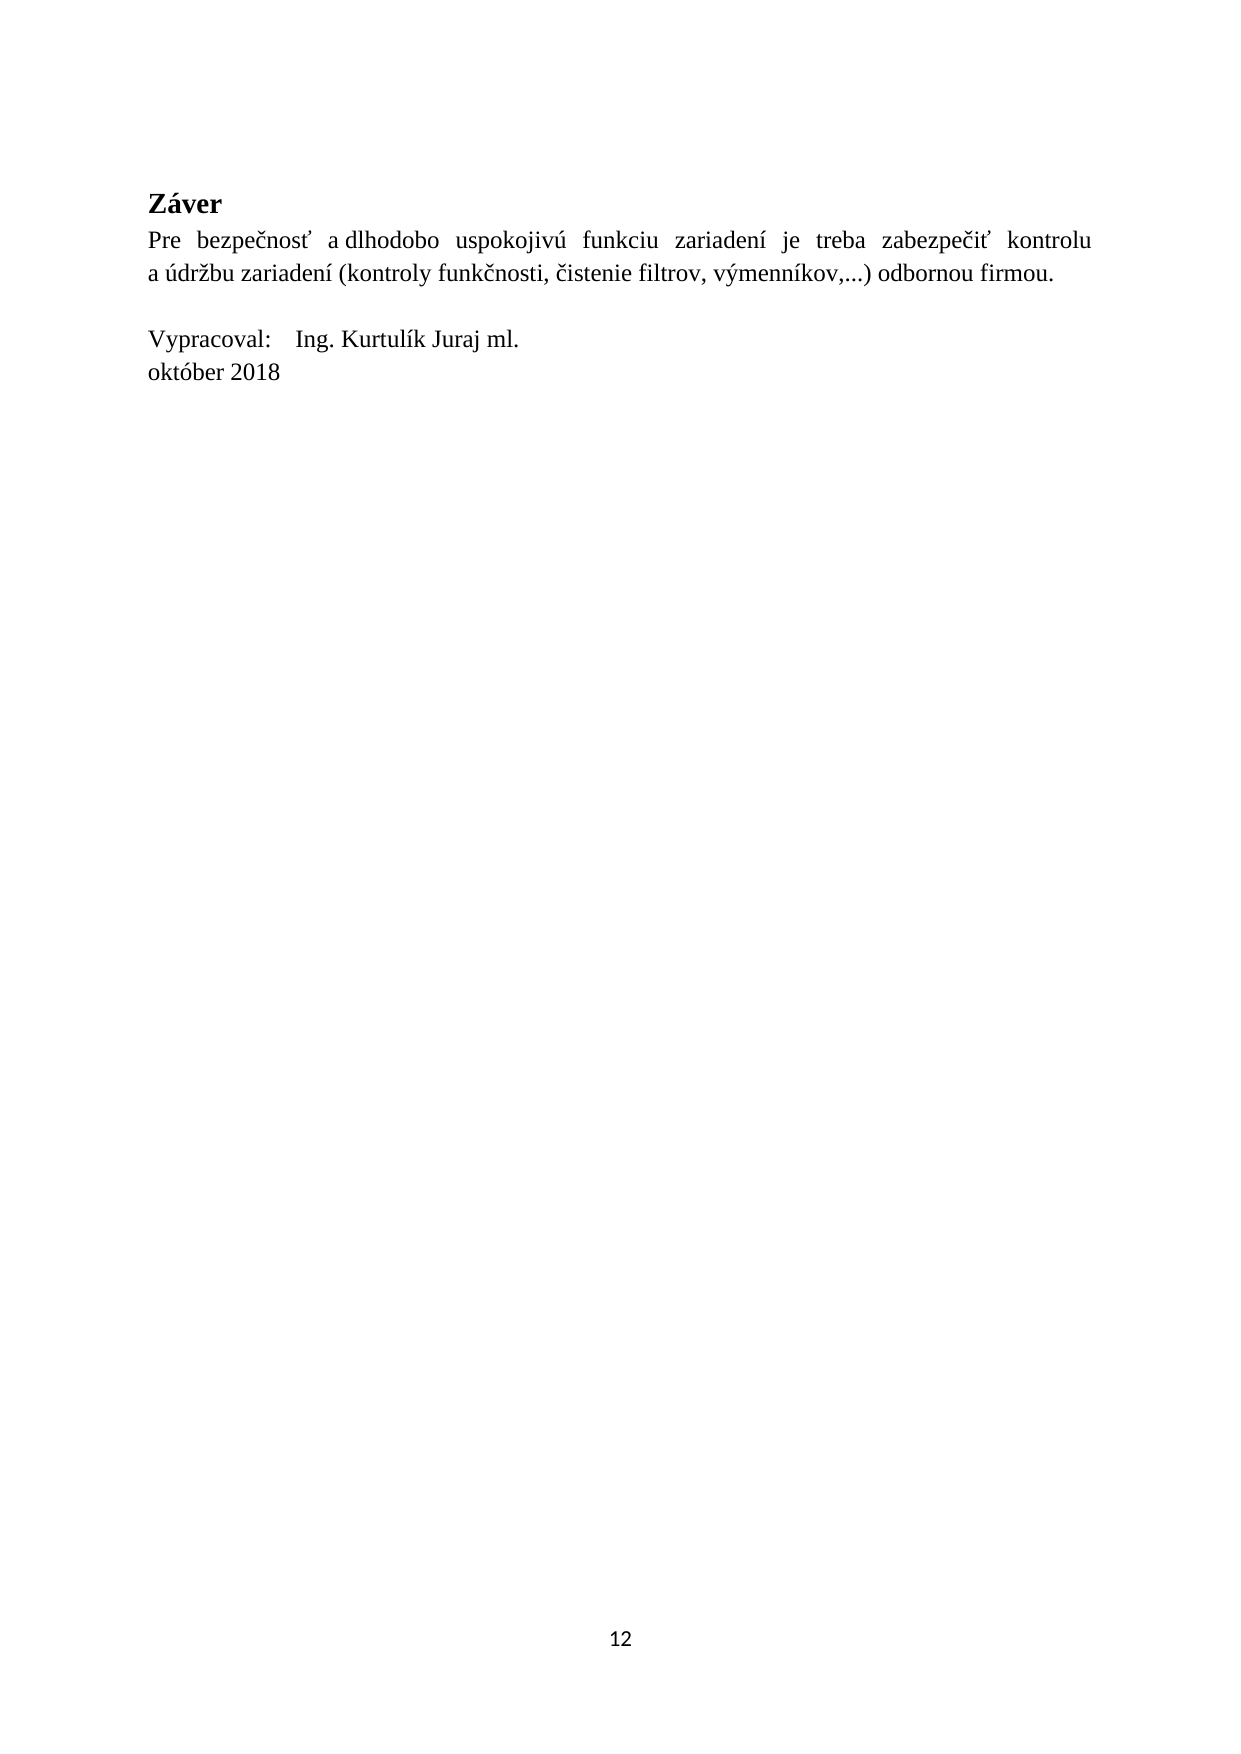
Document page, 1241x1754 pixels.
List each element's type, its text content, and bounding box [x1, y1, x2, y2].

text Pre bezpečnosť a dlhodobo uspokojivú funkciu zariadení je treba zabezpečiť kontrolu a údržbu zariadení (kontroly funkčnosti, čistenie filtrov, výmenníkov,...) odbornou firmou. [148, 225, 1093, 286]
text Vypracoval: Ing. Kurtulík Juraj ml. [148, 324, 1093, 352]
text Záver [148, 186, 1093, 220]
text október 2018 [148, 357, 1093, 386]
